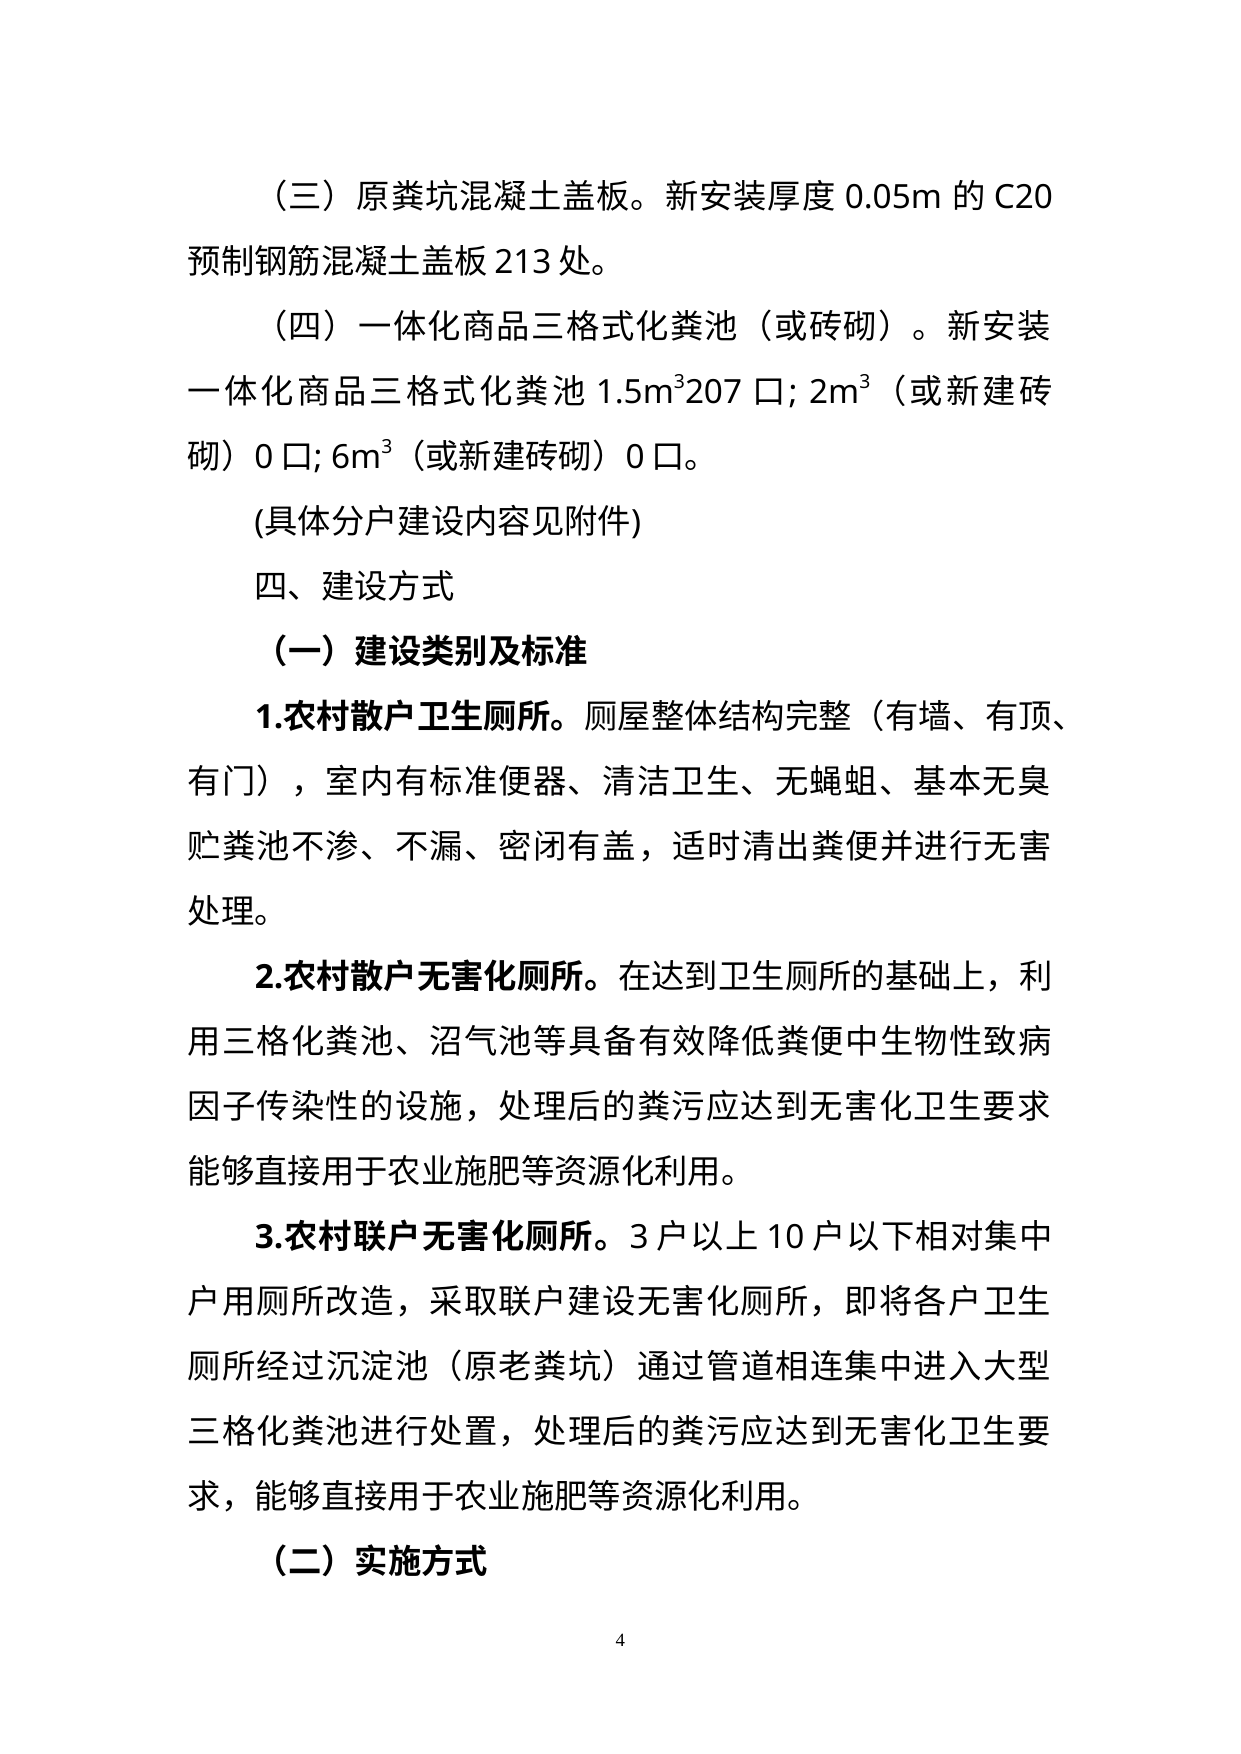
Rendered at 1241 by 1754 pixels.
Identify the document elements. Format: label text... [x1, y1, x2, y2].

text 2.农村散户无害化厕所。在达到卫生厕所的基础上，利用三格化粪池、沼气池等具备有效降低粪便中生物性致病因子传染性的设施，处理后的粪污应达到无害化卫生要求，能够直接用于农业施肥等资源化利用。 [187, 942, 1053, 1202]
text (具体分户建设内容见附件) [187, 487, 1053, 552]
text （一）建设类别及标准 [187, 617, 1053, 682]
text 1.农村散户卫生厕所。厕屋整体结构完整（有墙、有顶、有门），室内有标准便器、清洁卫生、无蝇蛆、基本无臭，贮粪池不渗、不漏、密闭有盖，适时清出粪便并进行无害处理。 [187, 682, 1053, 942]
text （三）原粪坑混凝土盖板。新安装厚度0.05m 的C20预制钢筋混凝土盖板213处。 [187, 162, 1053, 292]
text 四、建设方式 [187, 552, 1053, 617]
text （四）一体化商品三格式化粪池（或砖砌）。新安装一体化商品三格式化粪池1.5m3207口; 2m3（或新建砖砌）0口; 6m3（或新建砖砌）0口。 [187, 292, 1053, 487]
text 3.农村联户无害化厕所。3户以上10户以下相对集中户用厕所改造，采取联户建设无害化厕所，即将各户卫生厕所经过沉淀池（原老粪坑）通过管道相连集中进入大型三格化粪池进行处置，处理后的粪污应达到无害化卫生要求，能够直接用于农业施肥等资源化利用。 [187, 1202, 1053, 1527]
text （二）实施方式 [187, 1527, 1053, 1592]
